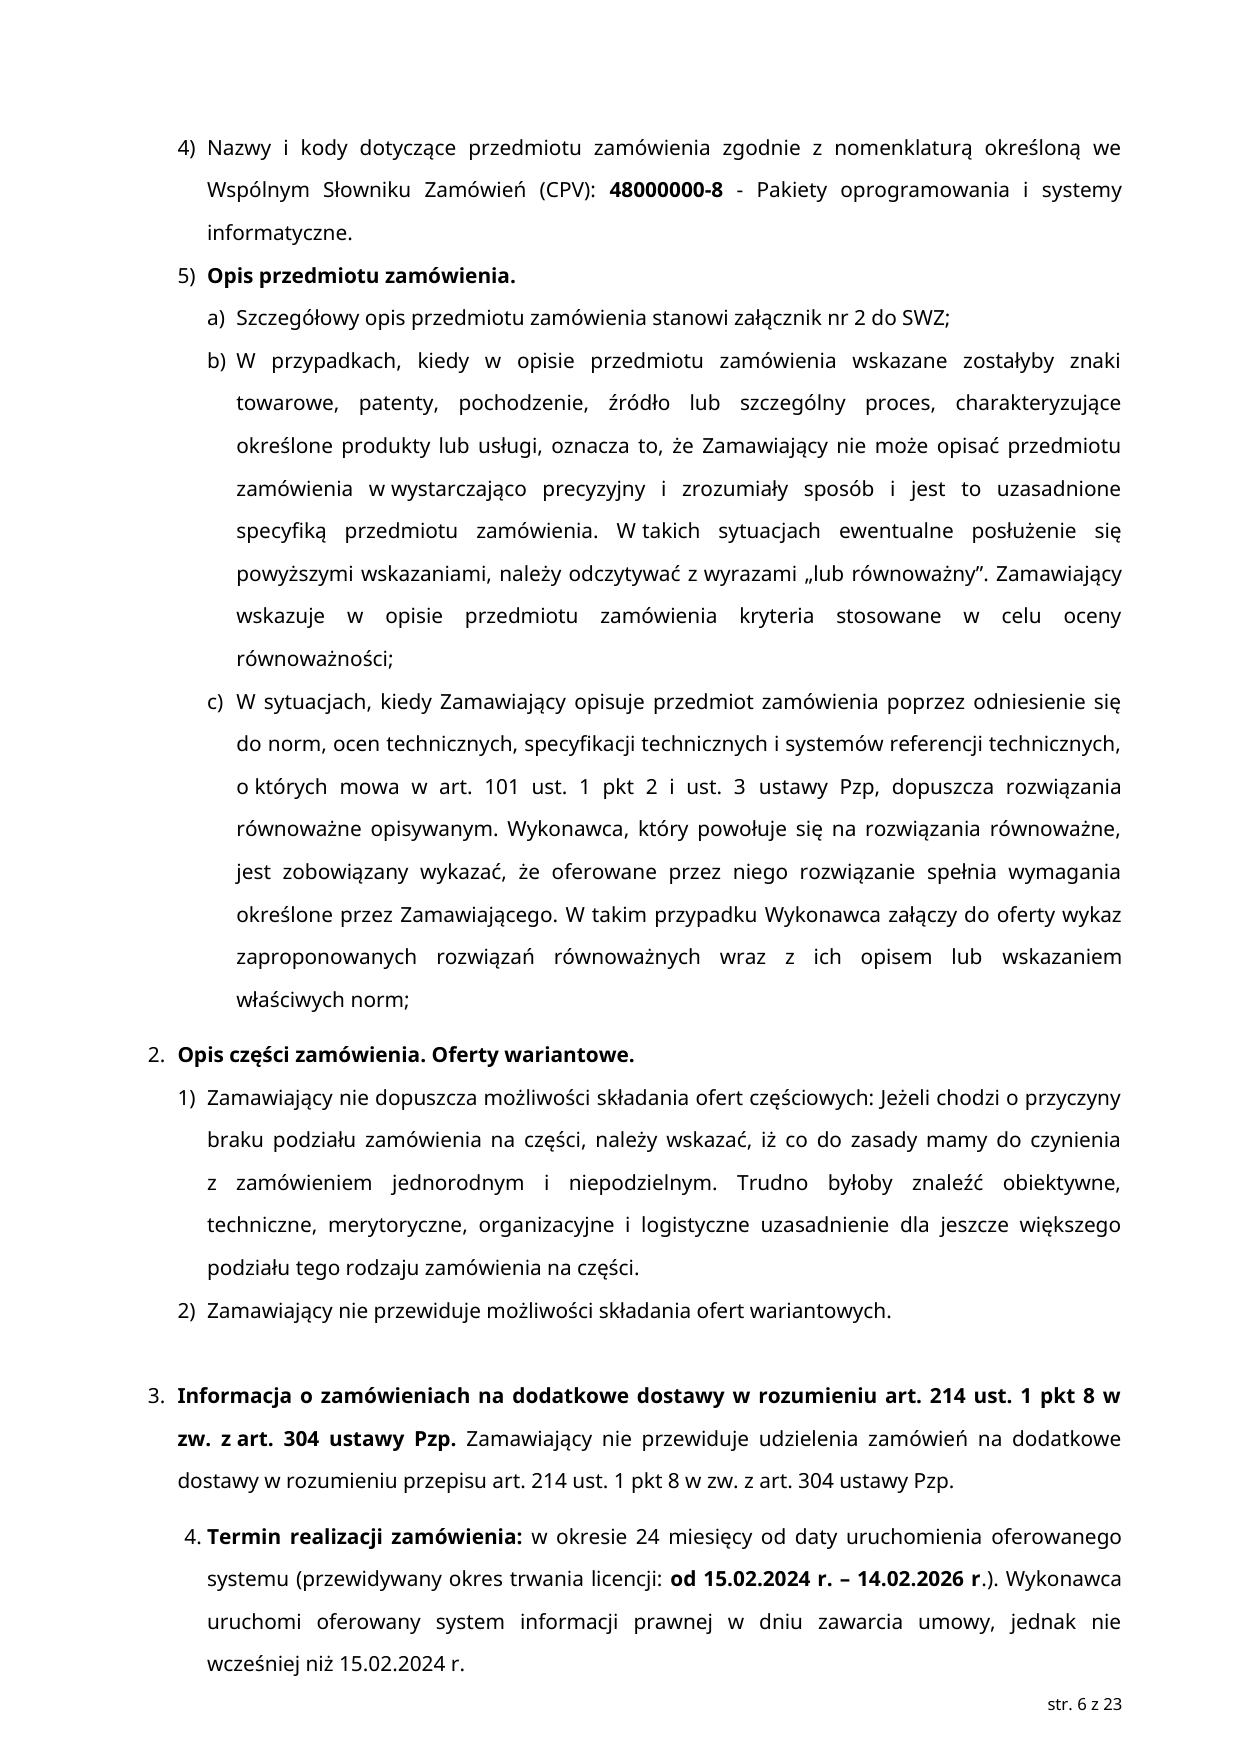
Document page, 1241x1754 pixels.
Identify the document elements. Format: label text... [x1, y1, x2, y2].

subtitle Zamawiający nie dopuszcza możliwości składania ofert częściowych: Jeżeli chodzi o przyczyny braku podziału zamówienia na części, należy wskazać, iż co do zasady mamy do czynienia z zamówieniem jednorodnym i niepodzielnym. Trudno byłoby znaleźć obiektywne, techniczne, merytoryczne, organizacyjne i logistyczne uzasadnienie dla jeszcze większego podziału tego rodzaju zamówienia na części. [177, 1083, 1122, 1282]
subtitle W przypadkach, kiedy w opisie przedmiotu zamówienia wskazane zostałyby znaki towarowe, patenty, pochodzenie, źródło lub szczególny proces, charakteryzujące określone produkty lub usługi, oznacza to, że Zamawiający nie może opisać przedmiotu zamówienia w wystarczająco precyzyjny i zrozumiały sposób i jest to uzasadnione specyfiką przedmiotu zamówienia. W takich sytuacjach ewentualne posłużenie się powyższymi wskazaniami, należy odczytywać z wyrazami „lub równoważny”. Zamawiający wskazuje w opisie przedmiotu zamówienia kryteria stosowane w celu oceny równoważności; [207, 346, 1122, 673]
subtitle Opis części zamówienia. Oferty wariantowe. [148, 1040, 1122, 1068]
subtitle W sytuacjach, kiedy Zamawiający opisuje przedmiot zamówienia poprzez odniesienie się do norm, ocen technicznych, specyfikacji technicznych i systemów referencji technicznych, o których mowa w art. 101 ust. 1 pkt 2 i ust. 3 ustawy Pzp, dopuszcza rozwiązania równoważne opisywanym. Wykonawca, który powołuje się na rozwiązania równoważne, jest zobowiązany wykazać, że oferowane przez niego rozwiązanie spełnia wymagania określone przez Zamawiającego. W takim przypadku Wykonawca załączy do oferty wykaz zaproponowanych rozwiązań równoważnych wraz z ich opisem lub wskazaniem właściwych norm; [207, 687, 1122, 1013]
list Opis przedmiotu zamówienia. [177, 261, 1122, 289]
list Nazwy i kody dotyczące przedmiotu zamówienia zgodnie z nomenklaturą określoną we Wspólnym Słowniku Zamówień (CPV): 48000000-8 - Pakiety oprogramowania i systemy informatyczne. [177, 133, 1122, 247]
subtitle Informacja o zamówieniach na dodatkowe dostawy w rozumieniu art. 214 ust. 1 pkt 8 w zw. z art. 304 ustawy Pzp. Zamawiający nie przewiduje udzielenia zamówień na dodatkowe dostawy w rozumieniu przepisu art. 214 ust. 1 pkt 8 w zw. z art. 304 ustawy Pzp. [148, 1381, 1122, 1495]
subtitle Szczegółowy opis przedmiotu zamówienia stanowi załącznik nr 2 do SWZ; [207, 303, 1122, 332]
subtitle Zamawiający nie przewiduje możliwości składania ofert wariantowych. [177, 1296, 1122, 1324]
subtitle Termin realizacji zamówienia: w okresie 24 miesięcy od daty uruchomienia oferowanego systemu (przewidywany okres trwania licencji: od 15.02.2024 r. – 14.02.2026 r.). Wykonawca uruchomi oferowany system informacji prawnej w dniu zawarcia umowy, jednak nie wcześniej niż 15.02.2024 r. [184, 1522, 1122, 1678]
